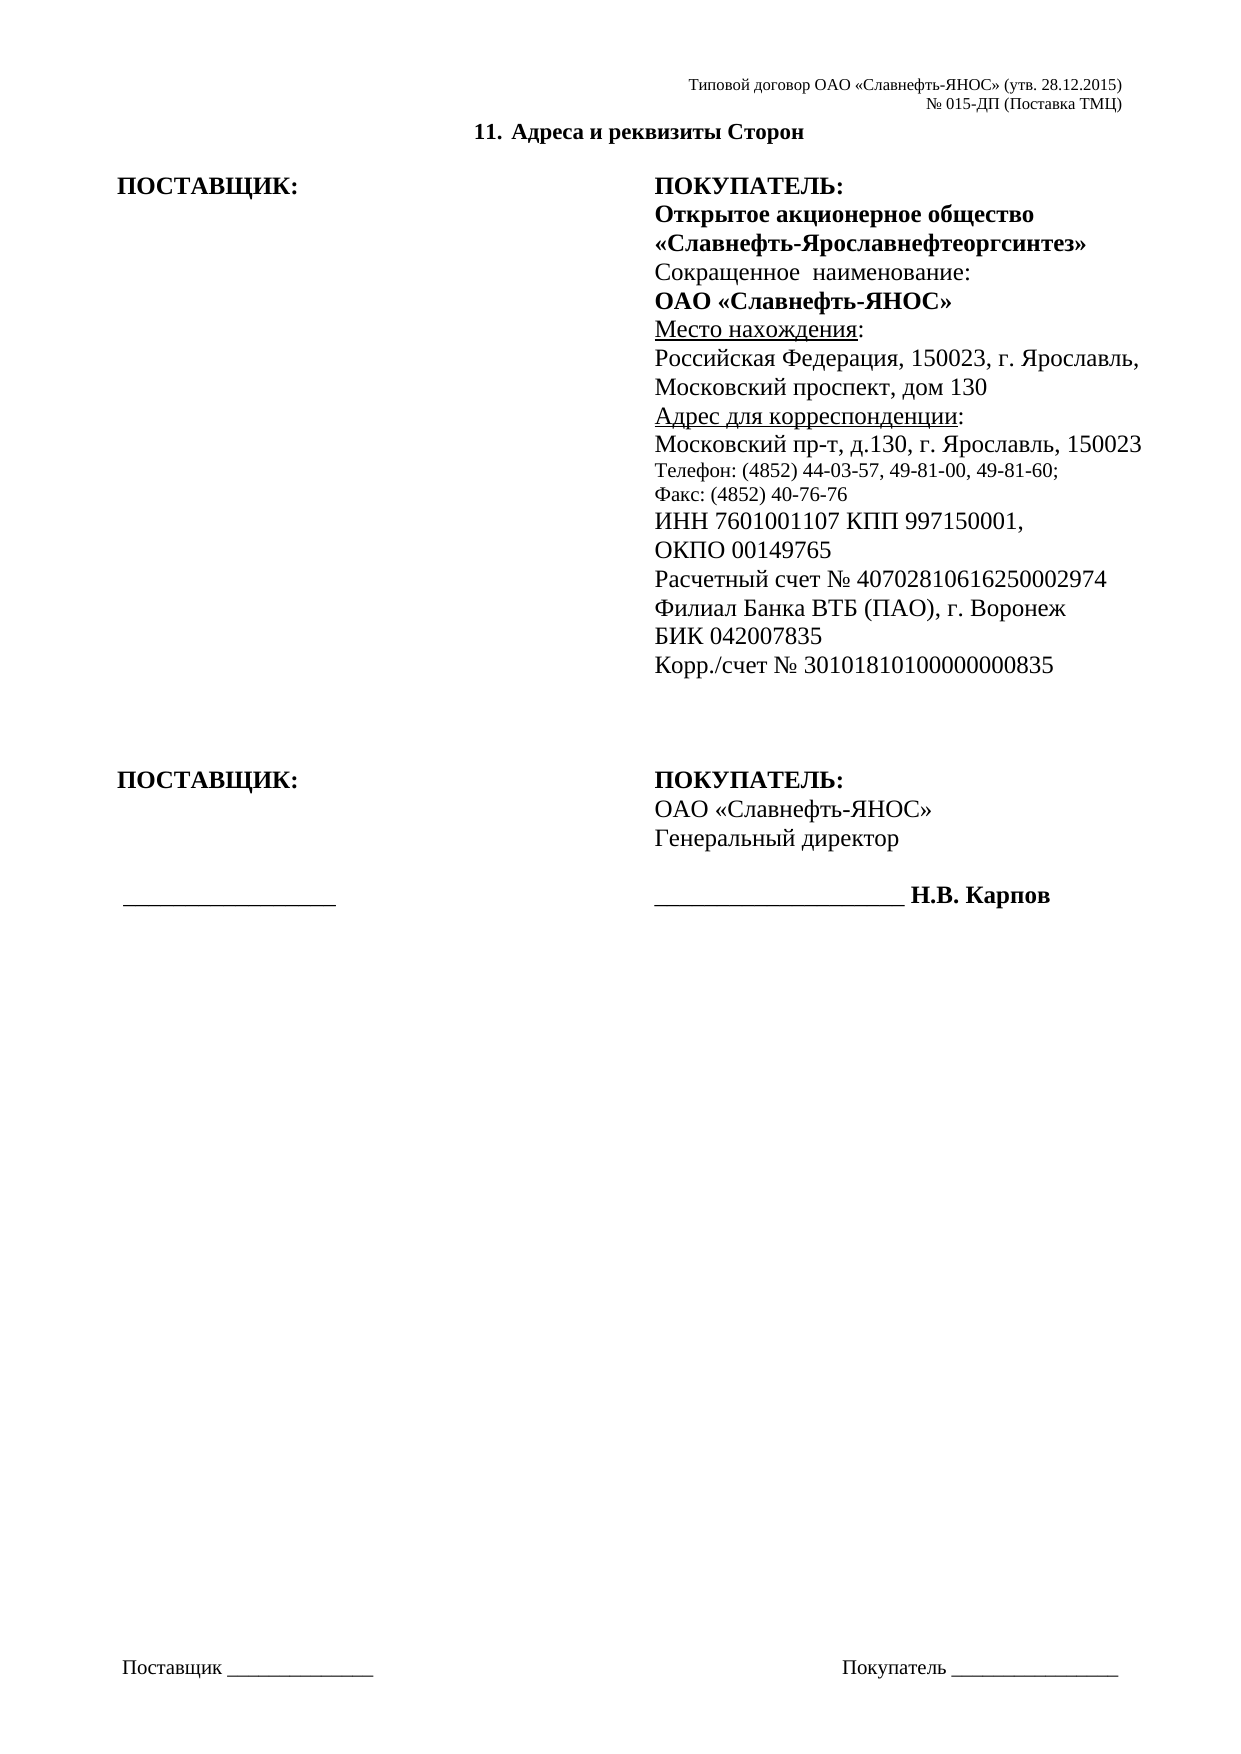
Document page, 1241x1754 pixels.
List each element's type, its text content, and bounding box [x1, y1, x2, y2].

table_header ПОСТАВЩИК: [106, 171, 643, 708]
list Адреса и реквизиты Сторон [156, 118, 1122, 144]
table_header ПОСТАВЩИК: _________________ [106, 765, 643, 1053]
table_header ПОКУПАТЕЛЬ: ОАО «Славнефть-ЯНОС» Генеральный директор ____________________ Н.В. Карпов [643, 765, 1181, 1053]
table_header ПОКУПАТЕЛЬ: Открытое акционерное общество «Славнефть-Ярославнефтеоргсинтез» Сокращенное наименование: ОАО «Славнефть-ЯНОС» Место нахождения: Российская Федерация, 150023, г. Ярославль, Московский проспект, дом 130 Адрес для корреспонденции: Московский пр-т, д.130, г. Ярославль, 150023 Телефон: (4852) 44-03-57, 49-81-00, 49-81-60; Факс: (4852) 40-76-76 ИНН 7601001107 КПП 997150001, ОКПО 00149765 Расчетный счет № 40702810616250002974 Филиал Банка ВТБ (ПАО), г. Воронеж БИК 042007835 Корр./счет № 30101810100000000835 [643, 171, 1181, 708]
